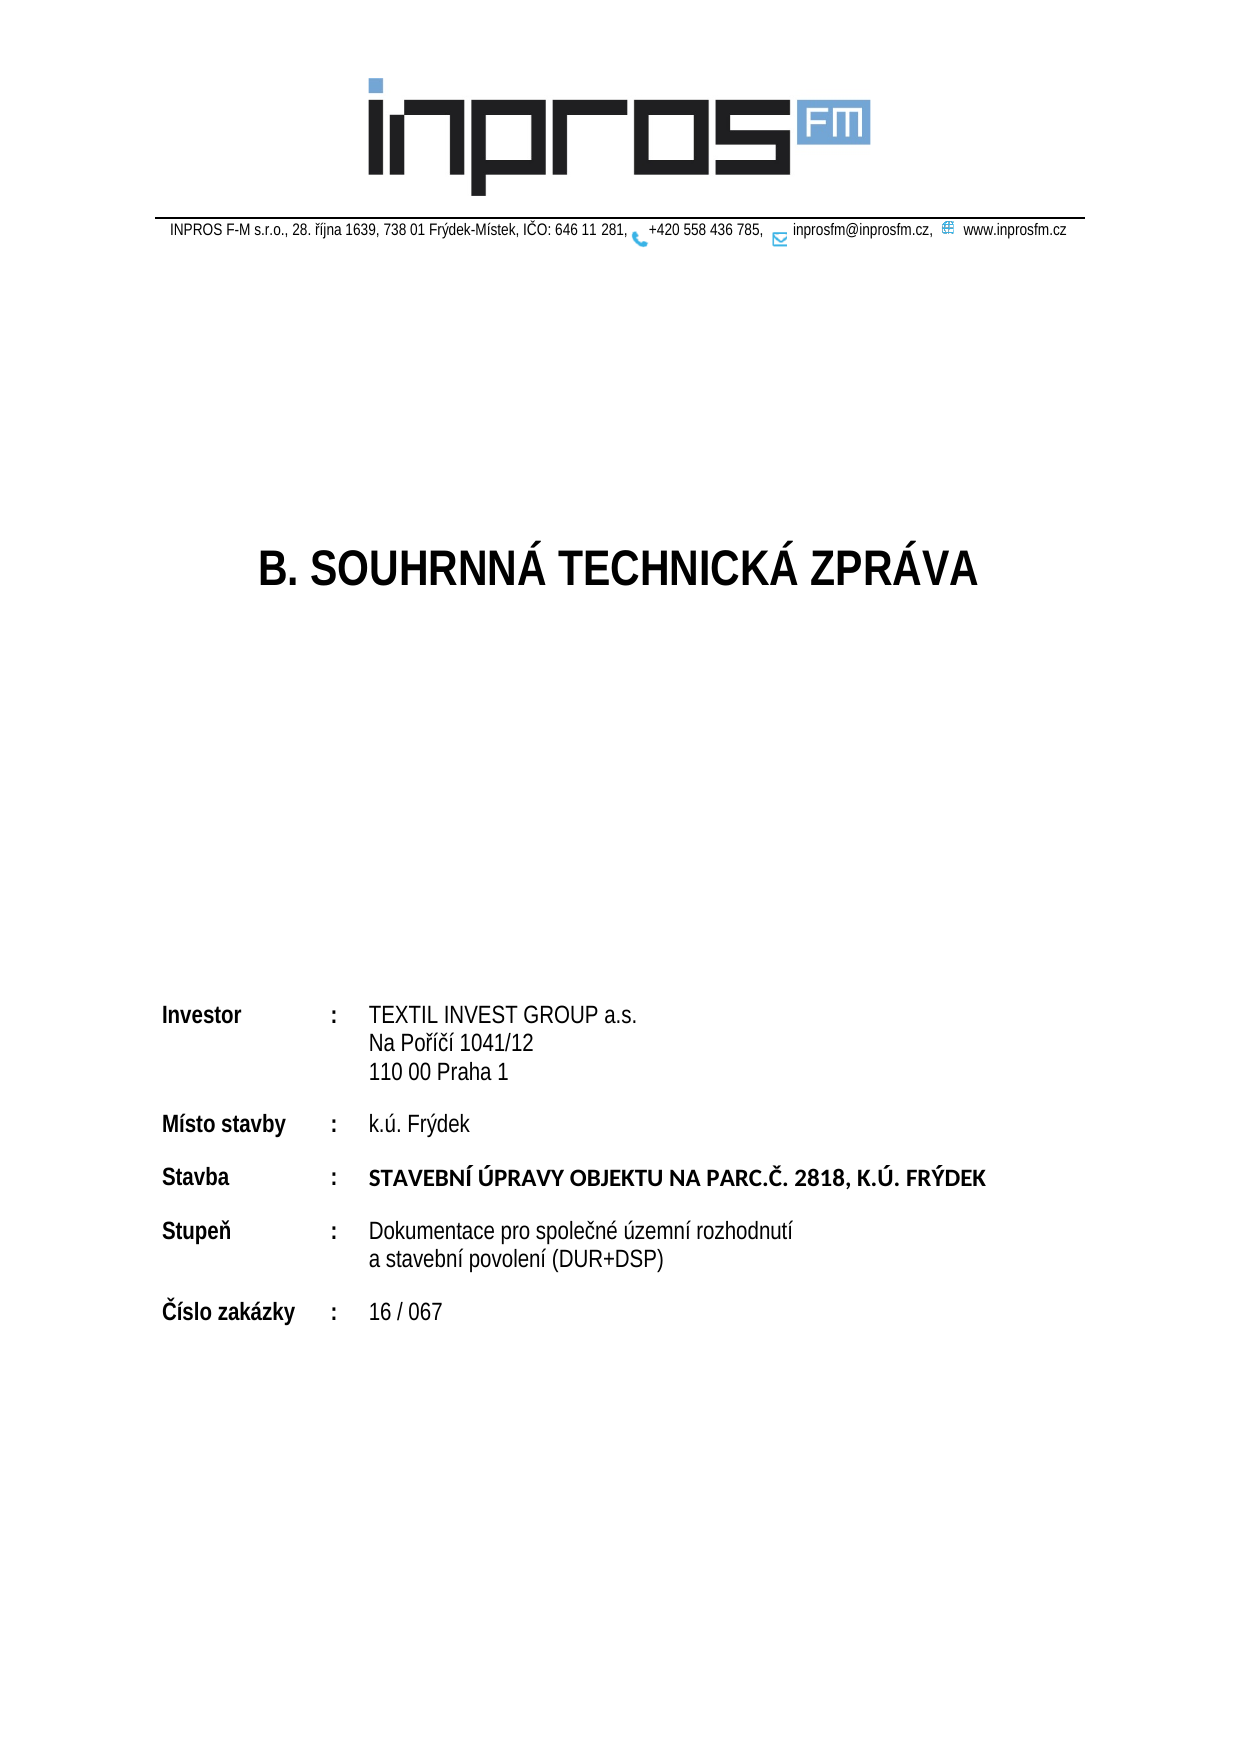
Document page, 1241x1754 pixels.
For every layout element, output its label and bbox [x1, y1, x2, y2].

picture [627, 227, 650, 249]
picture [769, 231, 789, 251]
picture [368, 78, 871, 196]
picture [940, 220, 953, 233]
